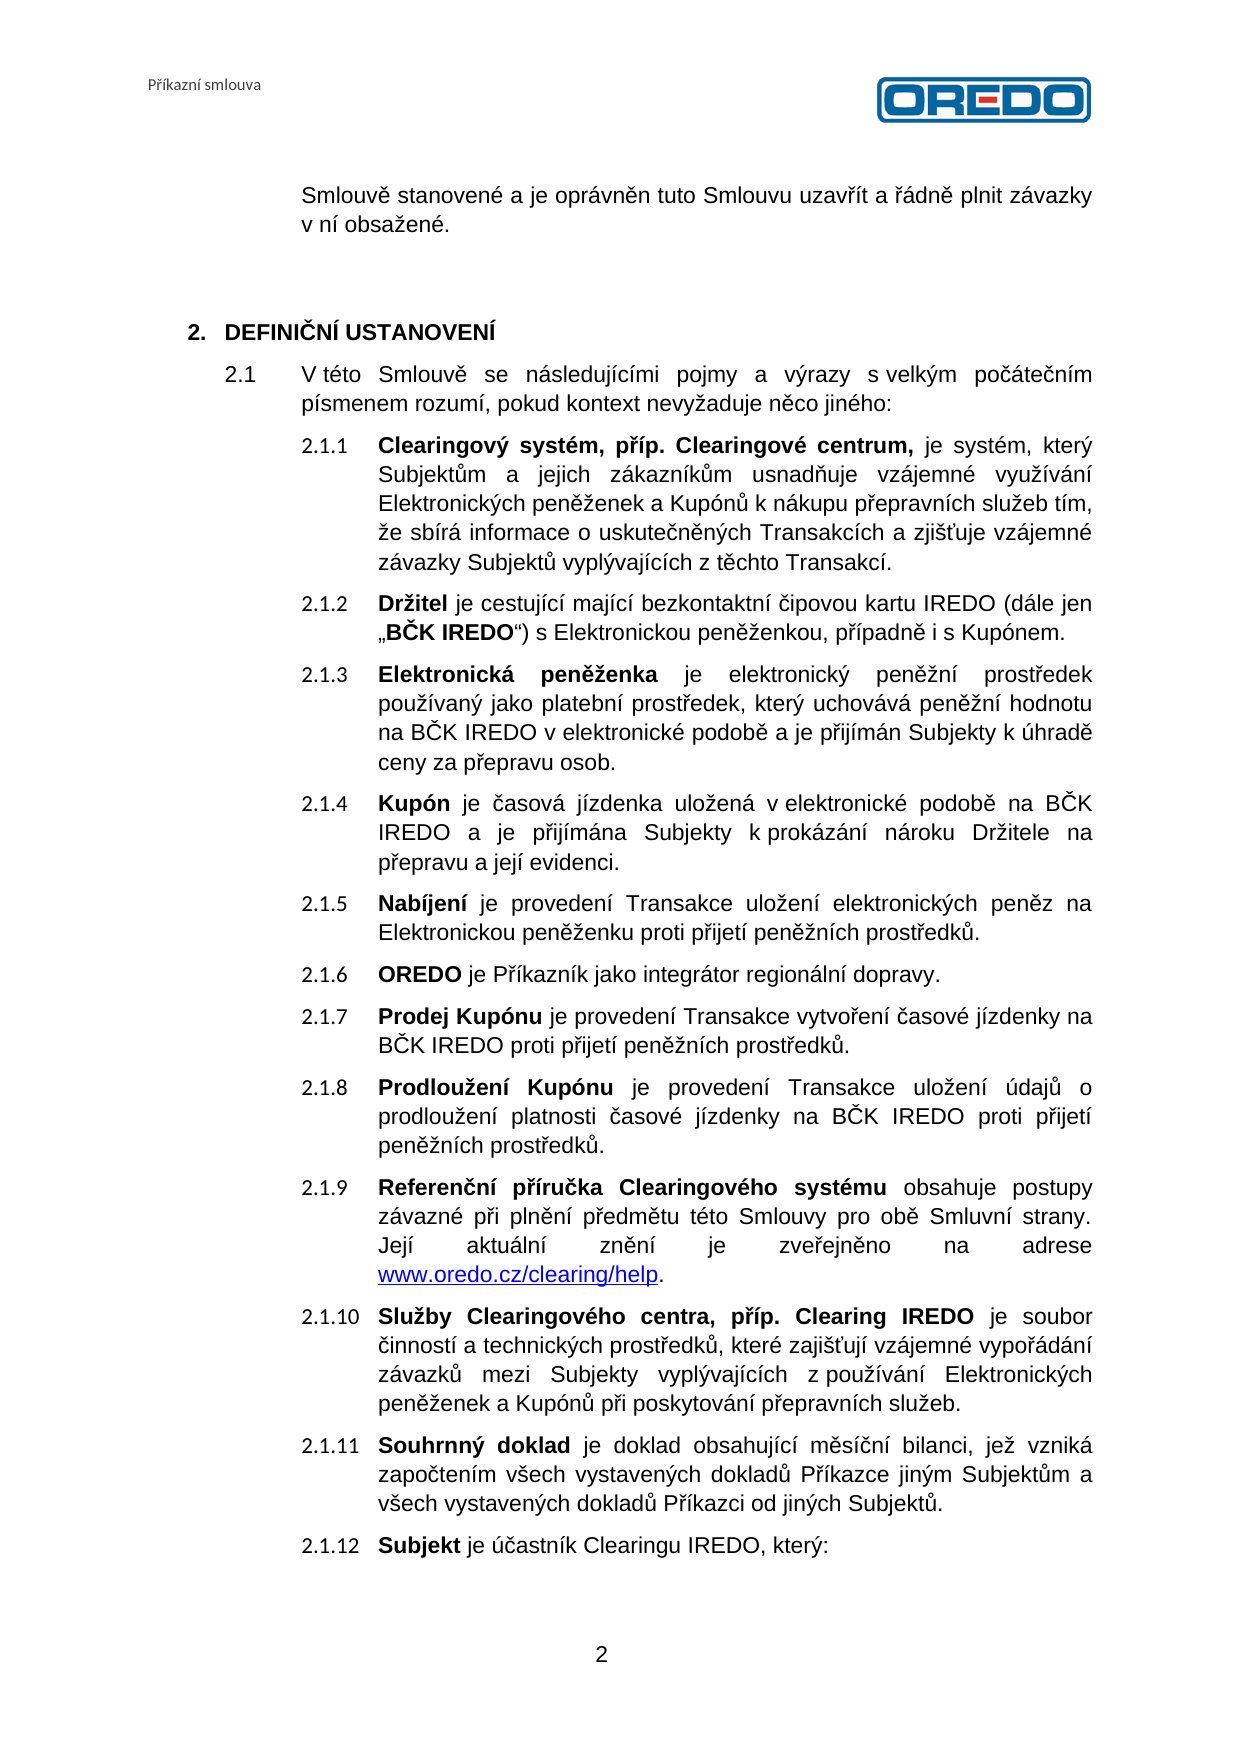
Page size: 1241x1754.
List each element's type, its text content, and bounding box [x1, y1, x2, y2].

list Kupón je časová jízdenka uložená v elektronické podobě na BČK IREDO a je přijímána Subjekty k prokázání nároku Držitele na přepravu a její evidenci. [301, 788, 1093, 876]
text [224, 180, 1093, 238]
list Elektronická peněženka je elektronický peněžní prostředek používaný jako platební prostředek, který uchovává peněžní hodnotu na BČK IREDO v elektronické podobě a je přijímán Subjekty k úhradě ceny za přepravu osob. [301, 659, 1093, 776]
list Subjekt je účastník Clearingu IREDO, který: [301, 1530, 1093, 1559]
list Clearingový systém, příp. Clearingové centrum, je systém, který Subjektům a jejich zákazníkům usnadňuje vzájemné využívání Elektronických peněženek a Kupónů k nákupu přepravních služeb tím, že sbírá informace o uskutečněných Transakcích a zjišťuje vzájemné závazky Subjektů vyplývajících z těchto Transakcí. [301, 430, 1093, 576]
list Prodloužení Kupónu je provedení Transakce uložení údajů o prodloužení platnosti časové jízdenky na BČK IREDO proti přijetí peněžních prostředků. [301, 1072, 1093, 1159]
list OREDO je Příkazník jako integrátor regionální dopravy. [301, 959, 1093, 988]
picture [875, 76, 1092, 124]
list Držitel je cestující mající bezkontaktní čipovou kartu IREDO (dále jen „BČK IREDO“) s Elektronickou peněženkou, případně i s Kupónem. [301, 588, 1093, 647]
list Referenční příručka Clearingového systému obsahuje postupy závazné při plnění předmětu této Smlouvy pro obě Smluvní strany. Její aktuální znění je zveřejněno na adrese www.oredo.cz/clearing/help. [301, 1172, 1093, 1288]
list Prodej Kupónu je provedení Transakce vytvoření časové jízdenky na BČK IREDO proti přijetí peněžních prostředků. [301, 1001, 1093, 1059]
text DEFINIČNÍ USTANOVENÍ [187, 317, 1093, 347]
list Souhrnný doklad je doklad obsahující měsíční bilanci, jež vzniká započtením všech vystavených dokladů Příkazce jiným Subjektům a všech vystavených dokladů Příkazci od jiných Subjektů. [301, 1430, 1093, 1517]
list Služby Clearingového centra, příp. Clearing IREDO je soubor činností a technických prostředků, které zajišťují vzájemné vypořádání závazků mezi Subjekty vyplývajících z používání Elektronických peněženek a Kupónů při poskytování přepravních služeb. [301, 1301, 1093, 1417]
list Nabíjení je provedení Transakce uložení elektronických peněz na Elektronickou peněženku proti přijetí peněžních prostředků. [301, 888, 1093, 947]
text V této Smlouvě se následujícími pojmy a výrazy s velkým počátečním písmenem rozumí, pokud kontext nevyžaduje něco jiného: [224, 359, 1093, 417]
